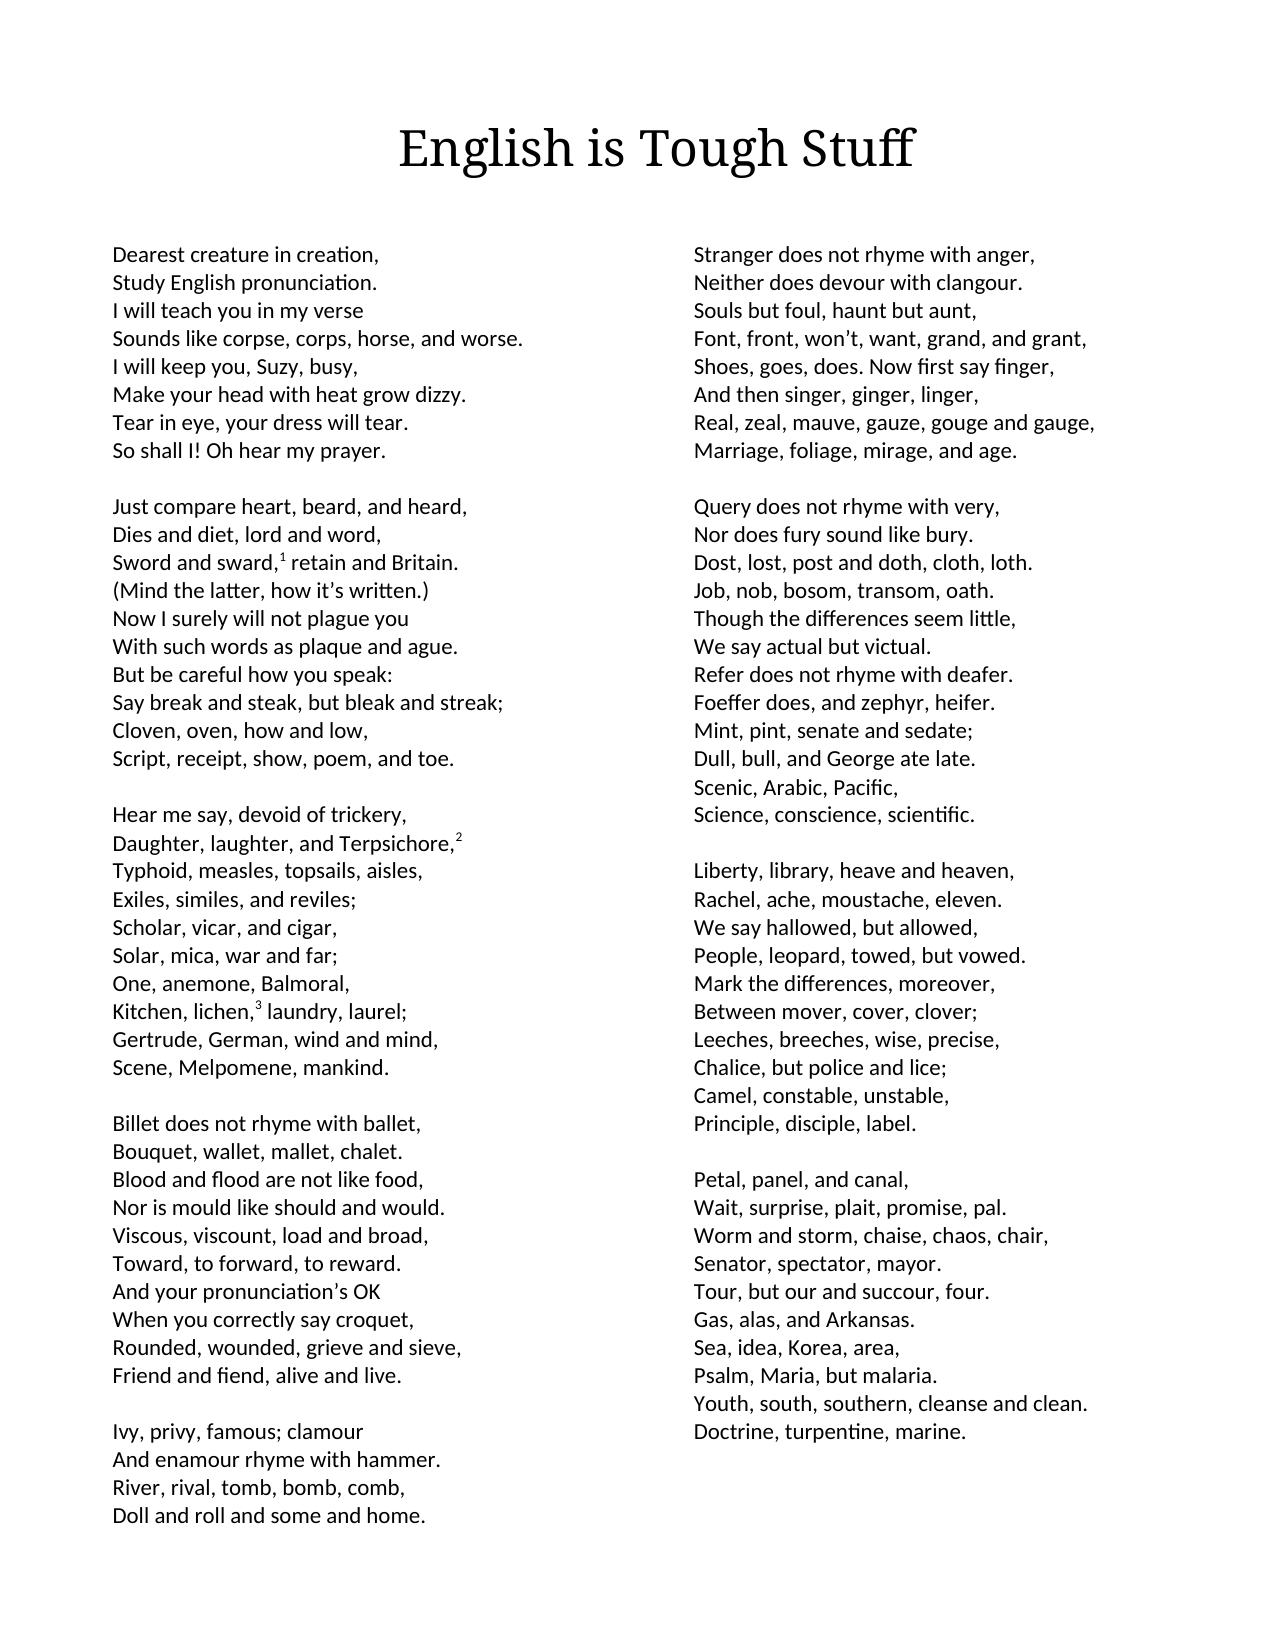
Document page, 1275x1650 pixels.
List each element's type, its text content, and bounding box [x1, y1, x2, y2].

text Gertrude, German, wind and mind, [112, 1025, 619, 1053]
text Psalm, Maria, but malaria. [694, 1361, 1200, 1389]
text Doll and roll and some and home. [112, 1501, 619, 1529]
text Doctrine, turpentine, marine. [694, 1417, 1200, 1445]
text Foeffer does, and zephyr, heifer. [694, 688, 1200, 717]
text Job, nob, bosom, transom, oath. [694, 576, 1200, 604]
text Principle, disciple, label. [694, 1109, 1200, 1137]
text Make your head with heat grow dizzy. [112, 380, 619, 408]
text Font, front, won’t, want, grand, and grant, [694, 324, 1200, 352]
text Tour, but our and succour, four. [694, 1277, 1200, 1305]
text Kitchen, lichen, laundry, laurel; [112, 997, 619, 1025]
text Neither does devour with clangour. [694, 268, 1200, 296]
text Dull, bull, and George ate late. [694, 744, 1200, 773]
text Marriage, foliage, mirage, and age. [694, 436, 1200, 464]
text Viscous, viscount, load and broad, [112, 1221, 619, 1249]
text Nor does fury sound like bury. [694, 520, 1200, 548]
text And then singer, ginger, linger, [694, 380, 1200, 408]
text English is Tough Stuff [112, 112, 1200, 181]
text Query does not rhyme with very, [694, 492, 1200, 520]
text Solar, mica, war and far; [112, 941, 619, 969]
text But be careful how you speak: [112, 661, 619, 688]
text Cloven, oven, how and low, [112, 717, 619, 744]
text Leeches, breeches, wise, precise, [694, 1025, 1200, 1053]
text Rachel, ache, moustache, eleven. [694, 885, 1200, 913]
text Between mover, cover, clover; [694, 997, 1200, 1025]
text Refer does not rhyme with deafer. [694, 661, 1200, 688]
text Just compare heart, beard, and heard, [112, 492, 619, 520]
text Study English pronunciation. [112, 268, 619, 296]
text Scenic, Arabic, Pacific, [694, 773, 1200, 801]
text Hear me say, devoid of trickery, [112, 801, 619, 829]
text Scene, Melpomene, mankind. [112, 1053, 619, 1081]
text And enamour rhyme with hammer. [112, 1445, 619, 1473]
text Camel, constable, unstable, [694, 1081, 1200, 1109]
text Sword and sward, retain and Britain. [112, 548, 619, 576]
text Souls but foul, haunt but aunt, [694, 296, 1200, 324]
text Friend and fiend, alive and live. [112, 1361, 619, 1389]
text Worm and storm, chaise, chaos, chair, [694, 1221, 1200, 1249]
text Liberty, library, heave and heaven, [694, 857, 1200, 885]
text Typhoid, measles, topsails, aisles, [112, 857, 619, 885]
text Script, receipt, show, poem, and toe. [112, 744, 619, 773]
text Real, zeal, mauve, gauze, gouge and gauge, [694, 408, 1200, 436]
text Rounded, wounded, grieve and sieve, [112, 1333, 619, 1361]
text I will teach you in my verse [112, 296, 619, 324]
text Mint, pint, senate and sedate; [694, 717, 1200, 744]
text Exiles, similes, and reviles; [112, 885, 619, 913]
text Blood and flood are not like food, [112, 1165, 619, 1193]
text One, anemone, Balmoral, [112, 969, 619, 997]
text Scholar, vicar, and cigar, [112, 913, 619, 941]
text Youth, south, southern, cleanse and clean. [694, 1389, 1200, 1417]
text Petal, panel, and canal, [694, 1165, 1200, 1193]
text I will keep you, Suzy, busy, [112, 352, 619, 380]
text Chalice, but police and lice; [694, 1053, 1200, 1081]
text Mark the differences, moreover, [694, 969, 1200, 997]
text Ivy, privy, famous; clamour [112, 1417, 619, 1445]
text Stranger does not rhyme with anger, [694, 240, 1200, 268]
text Dost, lost, post and doth, cloth, loth. [694, 548, 1200, 576]
text Say break and steak, but bleak and streak; [112, 688, 619, 717]
text With such words as plaque and ague. [112, 632, 619, 661]
text Dies and diet, lord and word, [112, 520, 619, 548]
text We say hallowed, but allowed, [694, 913, 1200, 941]
text Science, conscience, scientific. [694, 801, 1200, 829]
text Billet does not rhyme with ballet, [112, 1109, 619, 1137]
text Though the differences seem little, [694, 604, 1200, 632]
text River, rival, tomb, bomb, comb, [112, 1473, 619, 1501]
text And your pronunciation’s OK [112, 1277, 619, 1305]
text Dearest creature in creation, [112, 240, 619, 268]
text Senator, spectator, mayor. [694, 1249, 1200, 1277]
text People, leopard, towed, but vowed. [694, 941, 1200, 969]
text Now I surely will not plague you [112, 604, 619, 632]
text Gas, alas, and Arkansas. [694, 1305, 1200, 1333]
text We say actual but victual. [694, 632, 1200, 661]
text Sea, idea, Korea, area, [694, 1333, 1200, 1361]
text Wait, surprise, plait, promise, pal. [694, 1193, 1200, 1221]
text Toward, to forward, to reward. [112, 1249, 619, 1277]
text (Mind the latter, how it’s written.) [112, 576, 619, 604]
text Nor is mould like should and would. [112, 1193, 619, 1221]
text When you correctly say croquet, [112, 1305, 619, 1333]
text Bouquet, wallet, mallet, chalet. [112, 1137, 619, 1165]
text Sounds like corpse, corps, horse, and worse. [112, 324, 619, 352]
text So shall I! Oh hear my prayer. [112, 436, 619, 464]
text Shoes, goes, does. Now first say finger, [694, 352, 1200, 380]
text Daughter, laughter, and Terpsichore, [112, 829, 619, 857]
text Tear in eye, your dress will tear. [112, 408, 619, 436]
